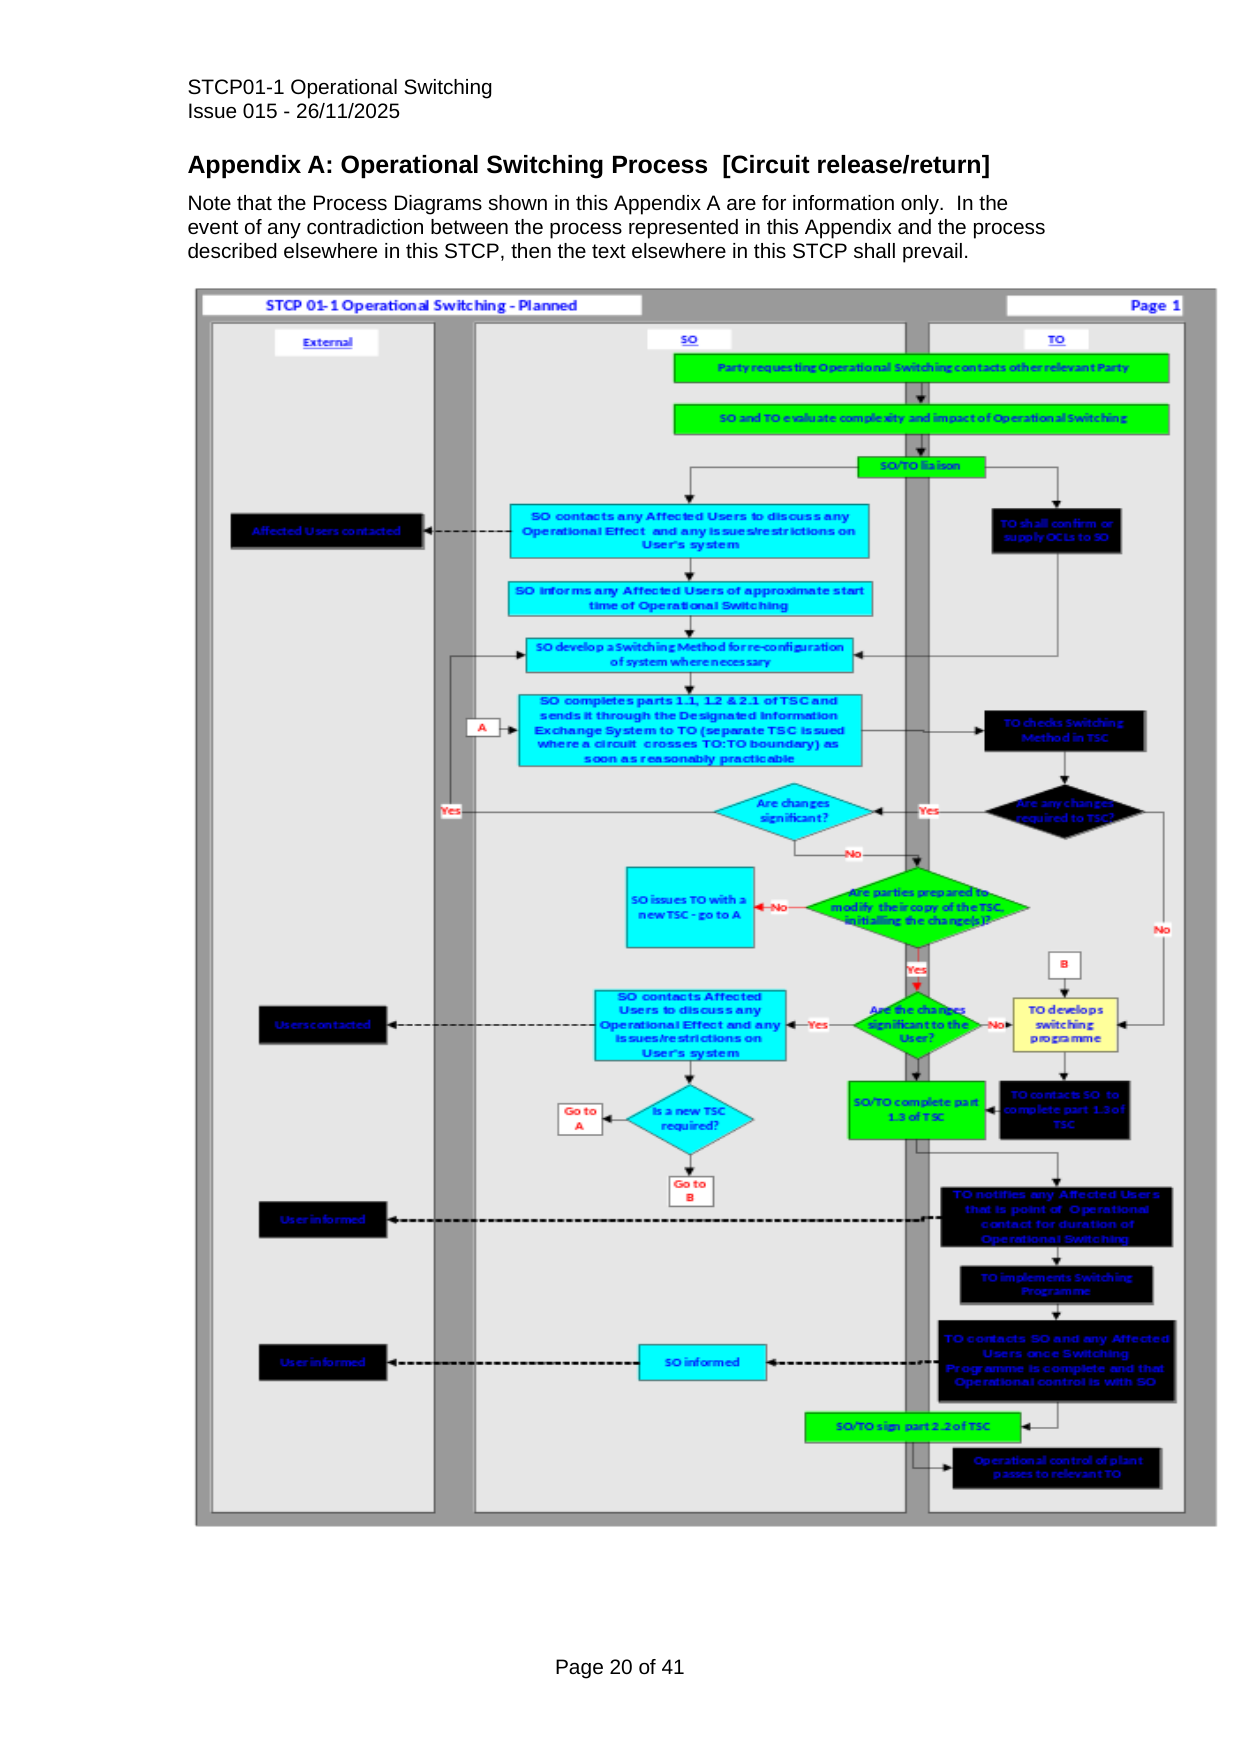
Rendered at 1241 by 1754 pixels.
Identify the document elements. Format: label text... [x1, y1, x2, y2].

subtitle Appendix A: Operational Switching Process [Circuit release/return] [187, 150, 1053, 179]
text Note that the Process Diagrams shown in this Appendix A are for information only. In the event of any contradiction between the process represented in this Appendix and the process described elsewhere in this STCP, then the text elsewhere in this STCP shall prevail. [187, 191, 1053, 263]
